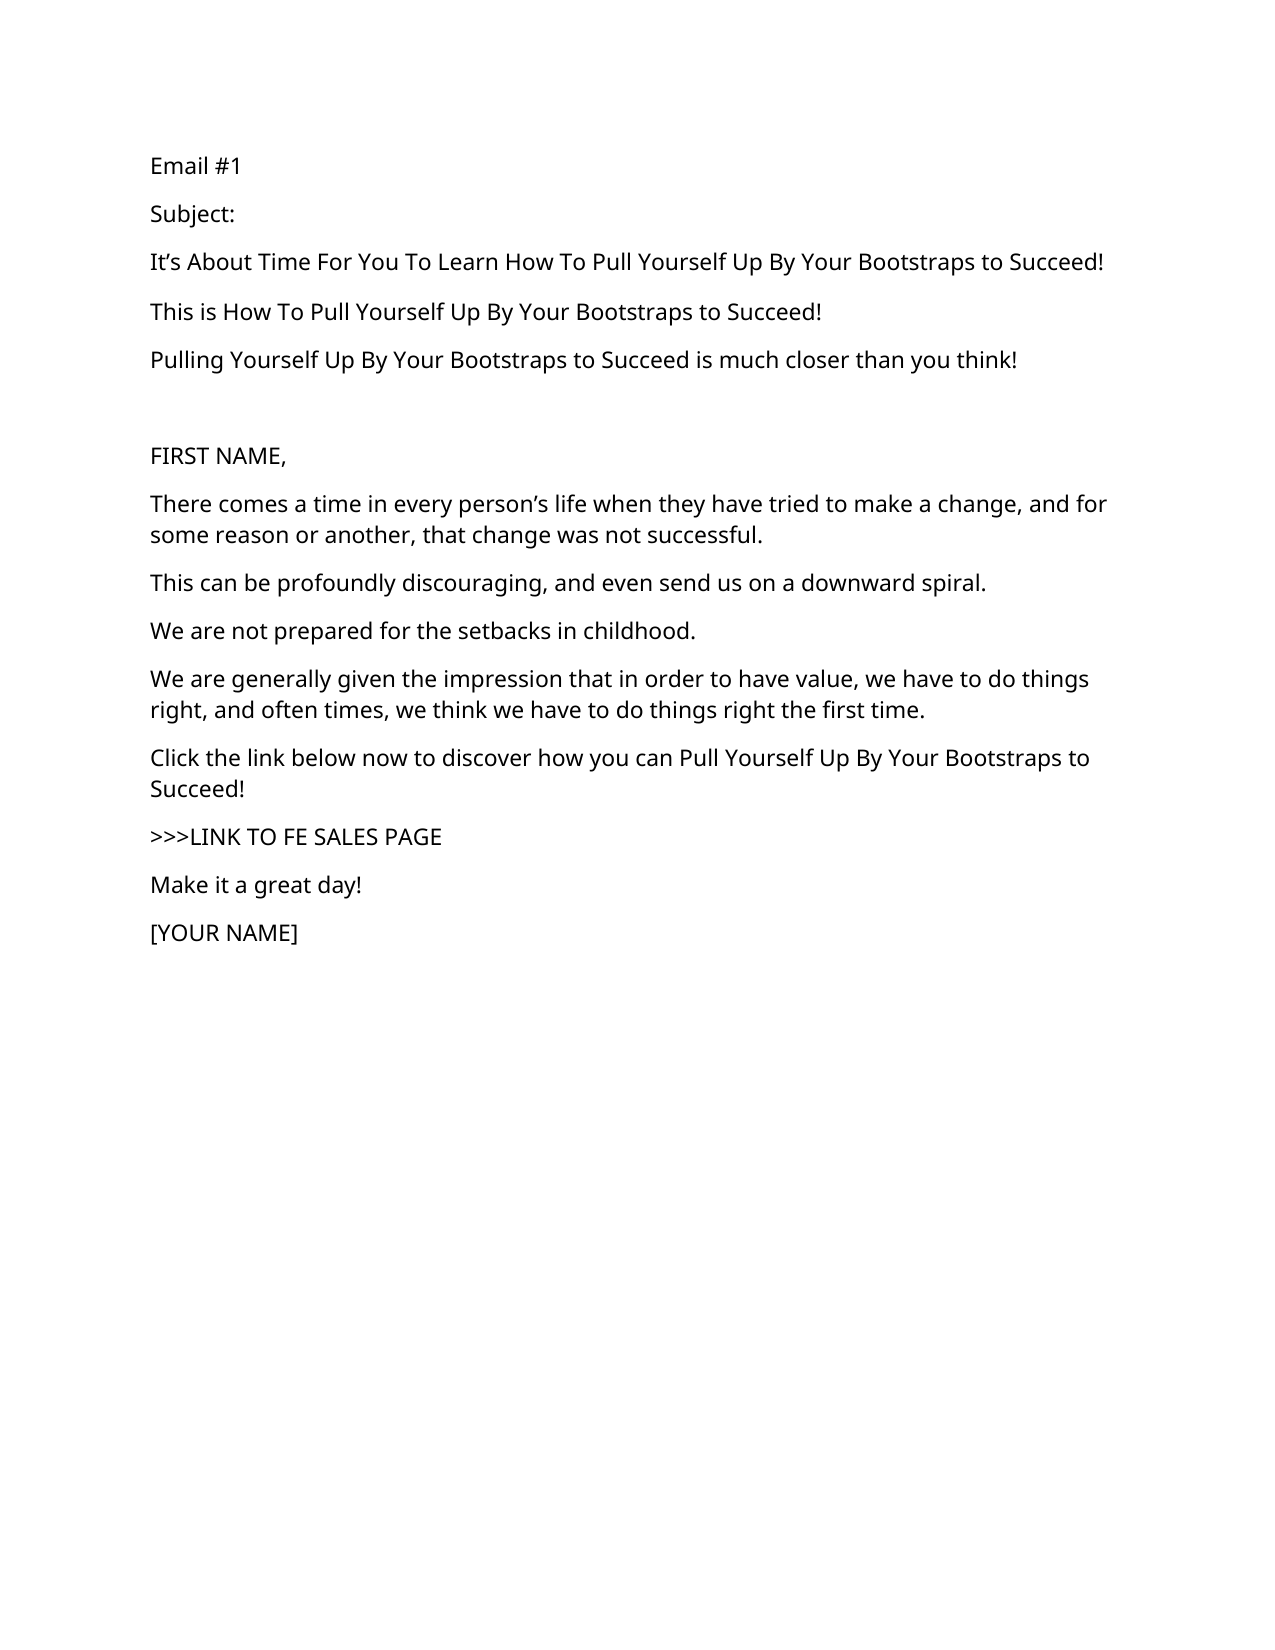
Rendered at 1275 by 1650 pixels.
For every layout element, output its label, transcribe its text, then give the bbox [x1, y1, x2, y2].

text Pulling Yourself Up By Your Bootstraps to Succeed is much closer than you think! [150, 344, 1125, 375]
text >>>LINK TO FE SALES PAGE [150, 821, 1125, 852]
text Email #1 [150, 150, 1125, 181]
text This is How To Pull Yourself Up By Your Bootstraps to Succeed! [150, 296, 1125, 327]
text There comes a time in every person’s life when they have tried to make a change, and for some reason or another, that change was not successful. [150, 488, 1125, 550]
text [YOUR NAME] [150, 917, 1125, 948]
text Click the link below now to discover how you can Pull Yourself Up By Your Bootstraps to Succeed! [150, 742, 1125, 804]
text Make it a great day! [150, 869, 1125, 900]
text It’s About Time For You To Learn How To Pull Yourself Up By Your Bootstraps to Succeed! [150, 246, 1125, 277]
text Subject: [150, 198, 1125, 229]
text We are generally given the impression that in order to have value, we have to do things right, and often times, we think we have to do things right the first time. [150, 663, 1125, 725]
text We are not prepared for the setbacks in childhood. [150, 615, 1125, 646]
text This can be profoundly discouraging, and even send us on a downward spiral. [150, 567, 1125, 598]
text FIRST NAME, [150, 440, 1125, 471]
